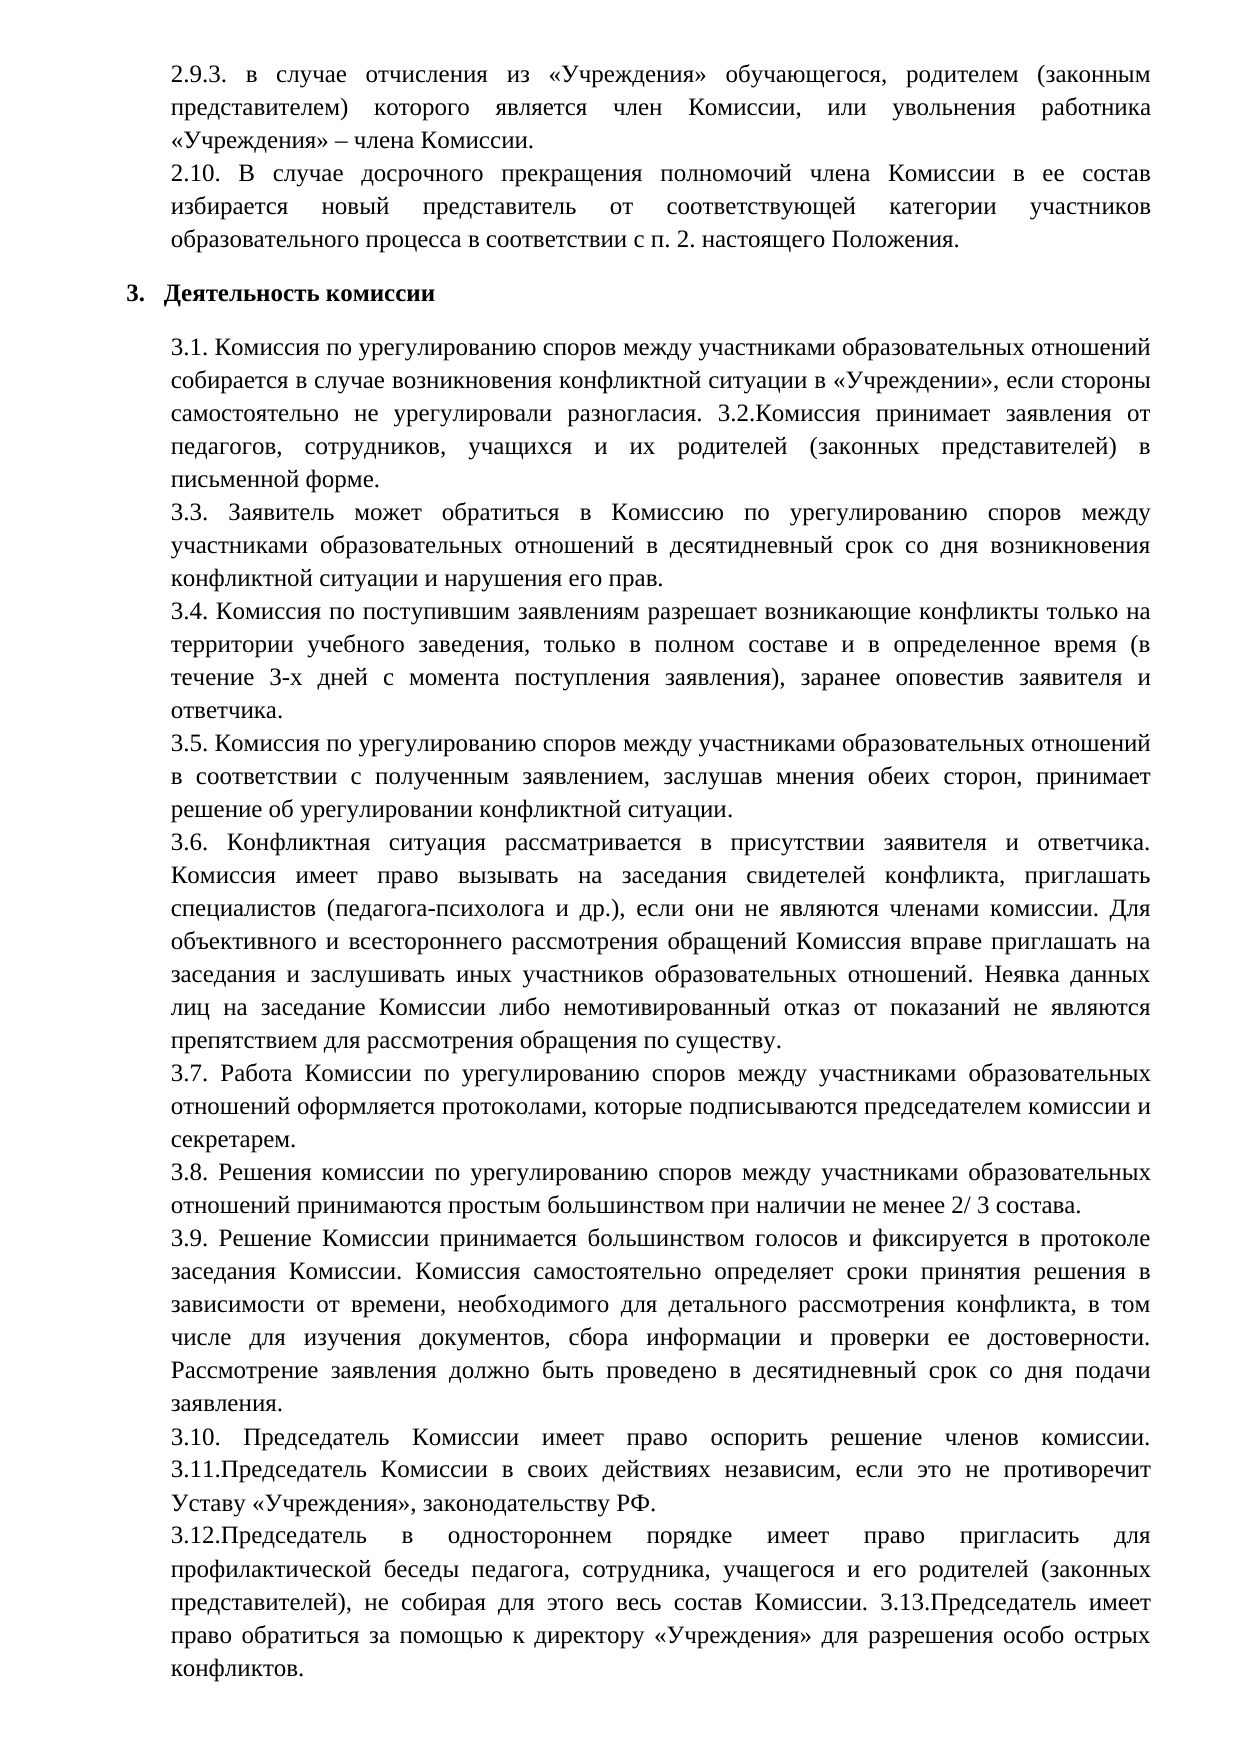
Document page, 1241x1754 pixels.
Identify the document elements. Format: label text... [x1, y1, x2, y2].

text 3.4. Комиссия по поступившим заявлениям разрешает возникающие конфликты только на территории учебного заведения, только в полном составе и в определенное время (в течение 3-х дней с момента поступления заявления), заранее оповестив заявителя и ответчика. [171, 596, 1152, 724]
text 3.6. Конфликтная ситуация рассматривается в присутствии заявителя и ответчика. Комиссия имеет право вызывать на заседания свидетелей конфликта, приглашать специалистов (педагога-психолога и др.), если они не являются членами комиссии. Для объективного и всестороннего рассмотрения обращений Комиссия вправе приглашать на заседания и заслушивать иных участников образовательных отношений. Неявка данных лиц на заседание Комиссии либо немотивированный отказ от показаний не являются препятствием для рассмотрения обращения по существу. [171, 827, 1152, 1054]
text 2.9.3. в случае отчисления из «Учреждения» обучающегося, родителем (законным представителем) которого является член Комиссии, или увольнения работника «Учреждения» – члена Комиссии. [171, 59, 1152, 154]
text 3.7. Работа Комиссии по урегулированию споров между участниками образовательных отношений оформляется протоколами, которые подписываются председателем комиссии и секретарем. [171, 1058, 1152, 1153]
text 3.5. Комиссия по урегулированию споров между участниками образовательных отношений в соответствии с полученным заявлением, заслушав мнения обеих сторон, принимает решение об урегулировании конфликтной ситуации. [171, 728, 1152, 823]
text 3.10. Председатель Комиссии имеет право оспорить решение членов комиссии. 3.11.Председатель Комиссии в своих действиях независим, если это не противоречит Уставу «Учреждения», законодательству РФ. [171, 1422, 1152, 1516]
text 3.1. Комиссия по урегулированию споров между участниками образовательных отношений собирается в случае возникновения конфликтной ситуации в «Учреждении», если стороны самостоятельно не урегулировали разногласия. 3.2.Комиссия принимает заявления от педагогов, сотрудников, учащихся и их родителей (законных представителей) в письменной форме. [171, 332, 1152, 493]
text 3.3. Заявитель может обратиться в Комиссию по урегулированию споров между участниками образовательных отношений в десятидневный срок со дня возникновения конфликтной ситуации и нарушения его прав. [171, 497, 1152, 592]
text 2.10. В случае досрочного прекращения полномочий члена Комиссии в ее состав избирается новый представитель от соответствующей категории участников образовательного процесса в соответствии с п. 2. настоящего Положения. [171, 158, 1152, 253]
text 3.8. Решения комиссии по урегулированию споров между участниками образовательных отношений принимаются простым большинством при наличии не менее 2/ 3 состава. [171, 1157, 1152, 1219]
text 3.9. Решение Комиссии принимается большинством голосов и фиксируется в протоколе заседания Комиссии. Комиссия самостоятельно определяет сроки принятия решения в зависимости от времени, необходимого для детального рассмотрения конфликта, в том числе для изучения документов, сбора информации и проверки ее достоверности. Рассмотрение заявления должно быть проведено в десятидневный срок со дня подачи заявления. [171, 1223, 1152, 1417]
list Деятельность комиссии [126, 278, 1152, 307]
text 3.12.Председатель в одностороннем порядке имеет право пригласить для профилактической беседы педагога, сотрудника, учащегося и его родителей (законных представителей), не собирая для этого весь состав Комиссии. 3.13.Председатель имеет право обратиться за помощью к директору «Учреждения» для разрешения особо острых конфликтов. [171, 1521, 1152, 1681]
